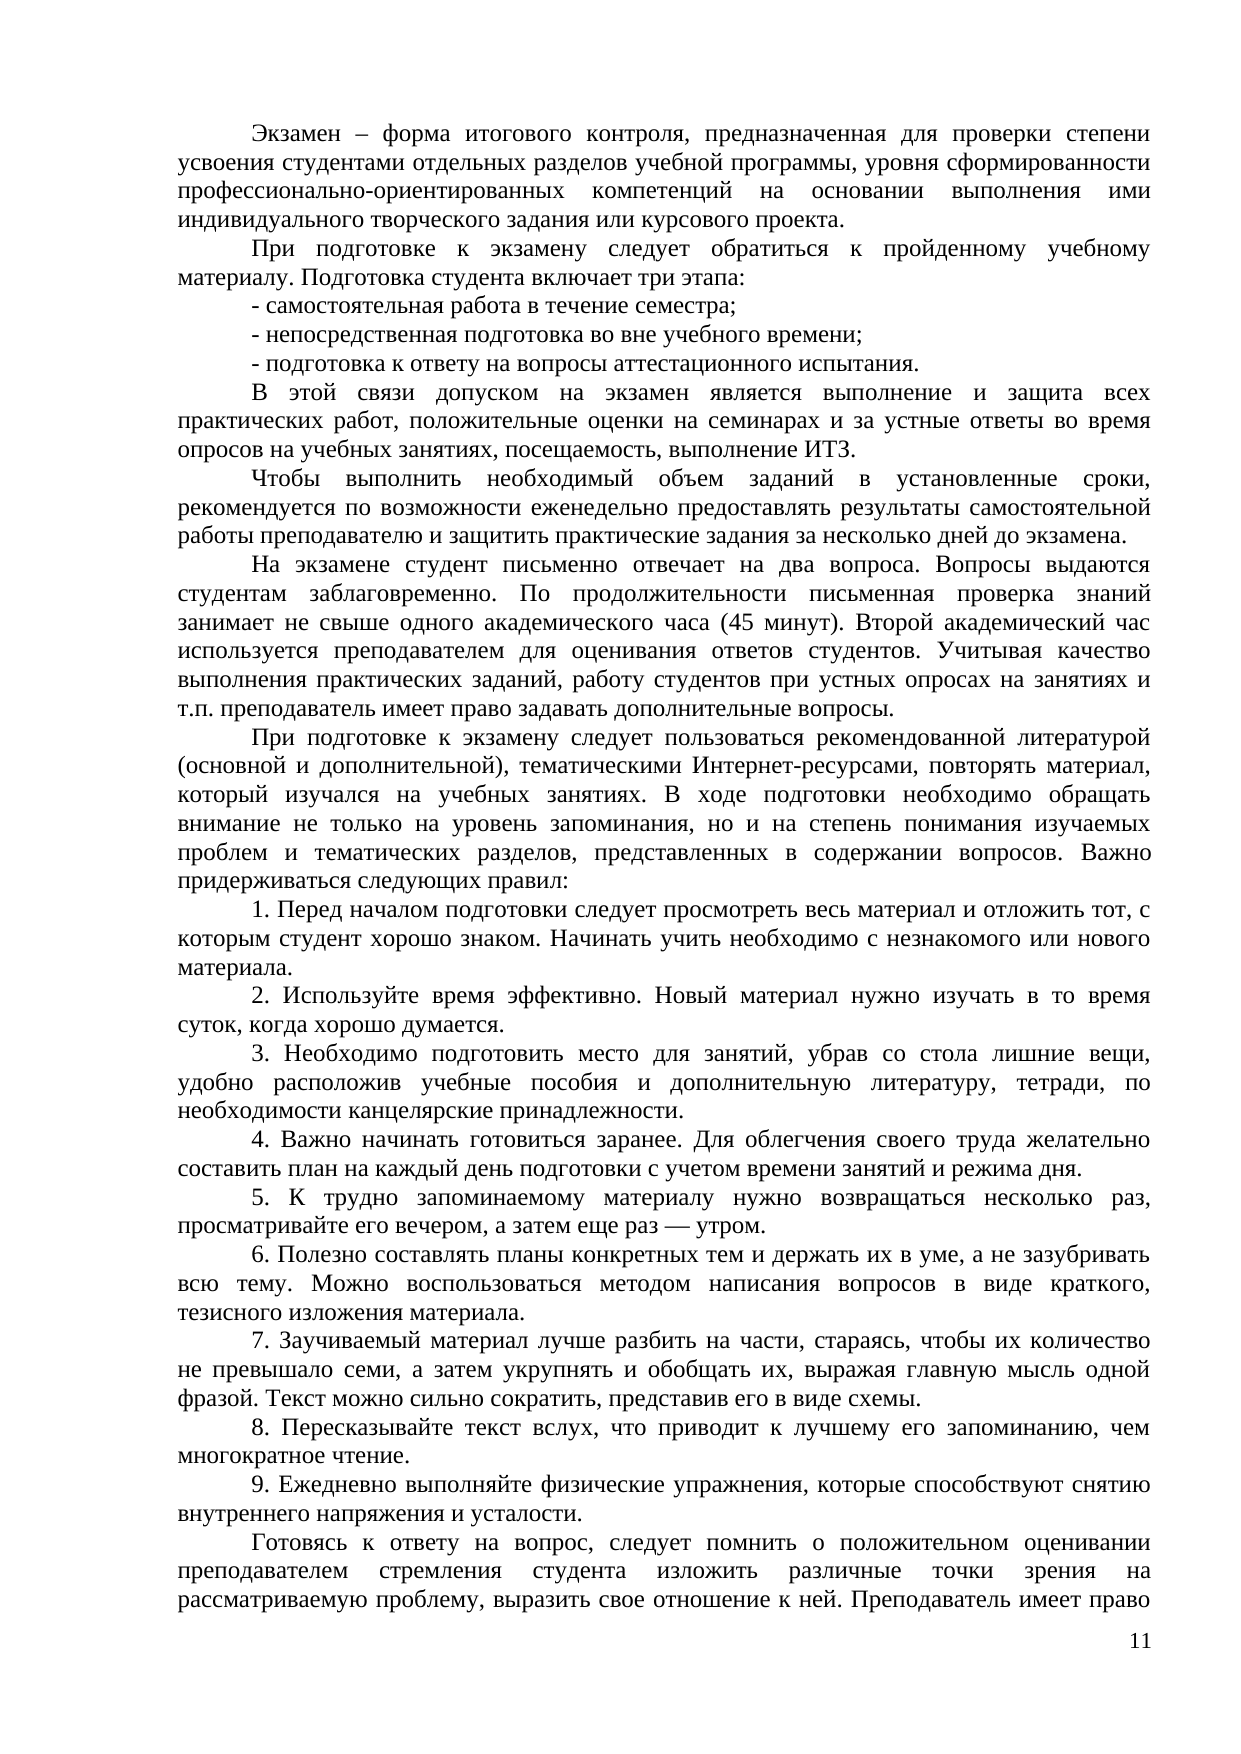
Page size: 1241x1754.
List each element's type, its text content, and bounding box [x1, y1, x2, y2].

text 6. Полезно составлять планы конкретных тем и держать их в уме, а не зазубривать всю тему. Можно воспользоваться методом написания вопросов в виде краткого, тезисного изложения материала. [177, 1239, 1152, 1326]
text 4. Важно начинать готовиться заранее. Для облегчения своего труда желательно составить план на каждый день подготовки с учетом времени занятий и режима дня. [177, 1124, 1152, 1182]
text Экзамен – форма итогового контроля, предназначенная для проверки степени усвоения студентами отдельных разделов учебной программы, уровня сформированности профессионально-ориентированных компетенций на основании выполнения ими индивидуального творческого задания или курсового проекта. [177, 118, 1152, 233]
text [177, 1527, 1152, 1613]
text - непосредственная подготовка во вне учебного времени; [177, 319, 1152, 348]
text - самостоятельная работа в течение семестра; [177, 291, 1152, 319]
text 3. Необходимо подготовить место для занятий, убрав со стола лишние вещи, удобно расположив учебные пособия и дополнительную литературу, тетради, по необходимости канцелярские принадлежности. [177, 1038, 1152, 1124]
text 1. Перед началом подготовки следует просмотреть весь материал и отложить тот, с которым студент хорошо знаком. Начинать учить необходимо с незнакомого или нового материала. [177, 894, 1152, 981]
text 5. К трудно запоминаемому материалу нужно возвращаться несколько раз, просматривайте его вечером, а затем еще раз — утром. [177, 1182, 1152, 1239]
text 7. Заучиваемый материал лучше разбить на части, стараясь, чтобы их количество не превышало семи, а затем укрупнять и обобщать их, выражая главную мысль одной фразой. Текст можно сильно сократить, представив его в виде схемы. [177, 1326, 1152, 1412]
text 9. Ежедневно выполняйте физические упражнения, которые способствуют снятию внутреннего напряжения и усталости. [177, 1469, 1152, 1527]
text 8. Пересказывайте текст вслух, что приводит к лучшему его запоминанию, чем многократное чтение. [177, 1412, 1152, 1469]
text Чтобы выполнить необходимый объем заданий в установленные сроки, рекомендуется по возможности еженедельно предоставлять результаты самостоятельной работы преподавателю и защитить практические задания за несколько дней до экзамена. [177, 463, 1152, 549]
text 2. Используйте время эффективно. Новый материал нужно изучать в то время суток, когда хорошо думается. [177, 981, 1152, 1038]
text При подготовке к экзамену следует обратиться к пройденному учебному материалу. Подготовка студента включает три этапа: [177, 233, 1152, 291]
text На экзамене студент письменно отвечает на два вопроса. Вопросы выдаются студентам заблаговременно. По продолжительности письменная проверка знаний занимает не свыше одного академического часа (45 минут). Второй академический час используется преподавателем для оценивания ответов студентов. Учитывая качество выполнения практических заданий, работу студентов при устных опросах на занятиях и т.п. преподаватель имеет право задавать дополнительные вопросы. [177, 549, 1152, 722]
text При подготовке к экзамену следует пользоваться рекомендованной литературой (основной и дополнительной), тематическими Интернет-ресурсами, повторять материал, который изучался на учебных занятиях. В ходе подготовки необходимо обращать внимание не только на уровень запоминания, но и на степень понимания изучаемых проблем и тематических разделов, представленных в содержании вопросов. Важно придерживаться следующих правил: [177, 722, 1152, 894]
text - подготовка к ответу на вопросы аттестационного испытания. [177, 348, 1152, 377]
text В этой связи допуском на экзамен является выполнение и защита всех практических работ, положительные оценки на семинарах и за устные ответы во время опросов на учебных занятиях, посещаемость, выполнение ИТЗ. [177, 377, 1152, 463]
